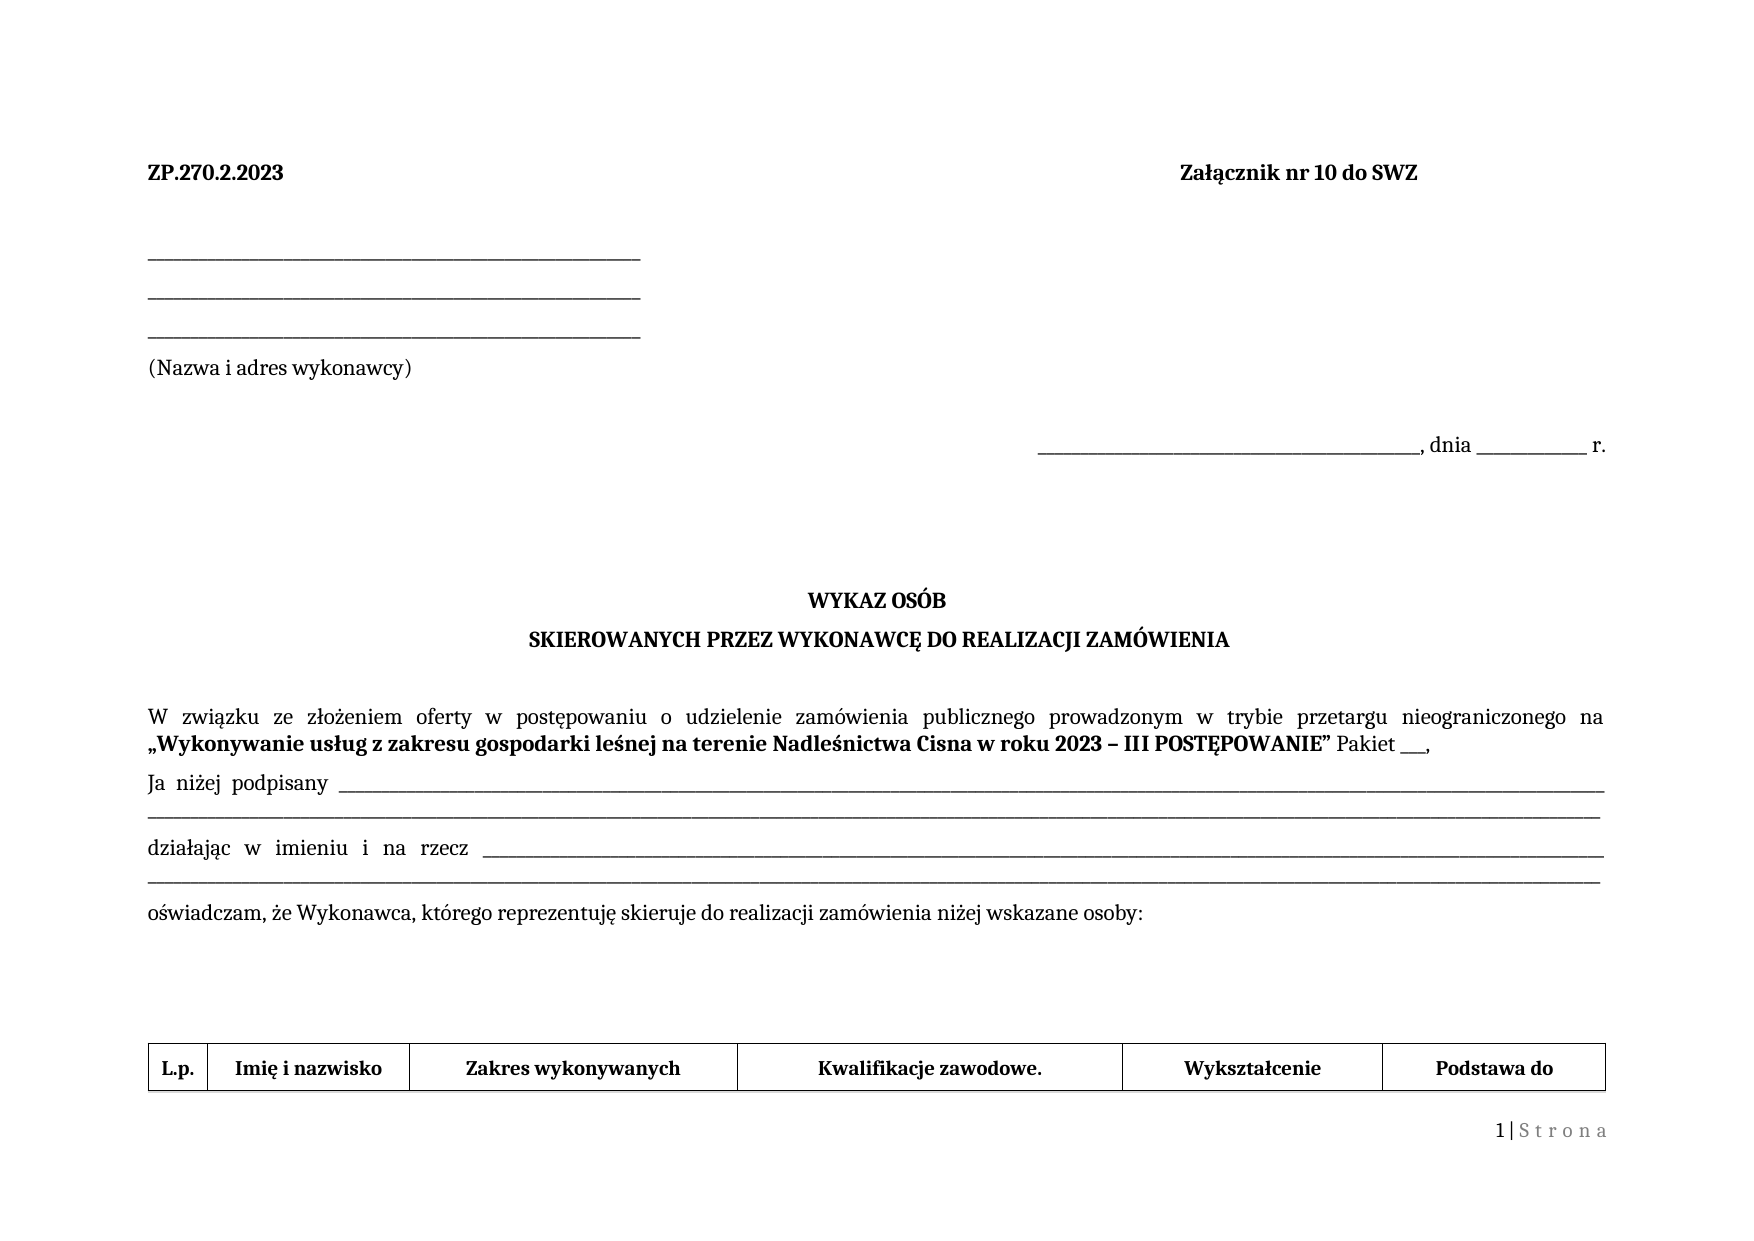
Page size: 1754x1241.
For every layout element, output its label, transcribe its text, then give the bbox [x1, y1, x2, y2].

text (Nazwa i adres wykonawcy) [148, 354, 1606, 381]
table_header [410, 1044, 737, 1090]
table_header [1383, 1044, 1605, 1090]
text __________________________________________________________ [148, 316, 1606, 342]
text WYKAZ OSÓB [148, 587, 1606, 614]
text _____________________________________________, dnia _____________ r. [148, 432, 1606, 458]
text __________________________________________________________ [148, 277, 1606, 303]
text ZP.270.2.2023 Załącznik nr 10 do SWZ [148, 160, 1606, 186]
table_header Imię i nazwisko [208, 1044, 409, 1090]
table_header L.p. [149, 1044, 207, 1090]
text Ja niżej podpisany _____________________________________________________________________________________________________________________________________________________ ___________________________________________________________________________________________________________________________________________________________________________ [148, 769, 1606, 822]
text oświadczam, że Wykonawca, którego reprezentuję skieruje do realizacji zamówienia niżej wskazane osoby: [148, 900, 1606, 926]
text działając w imieniu i na rzecz ____________________________________________________________________________________________________________________________________ ___________________________________________________________________________________________________________________________________________________________________________ [148, 834, 1606, 887]
table_header Wykształcenie [1123, 1044, 1382, 1090]
text __________________________________________________________ [148, 238, 1606, 264]
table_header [738, 1044, 1122, 1090]
text W związku ze złożeniem oferty w postępowaniu o udzielenie zamówienia publicznego prowadzonym w trybie przetargu nieograniczonego na „Wykonywanie usług z zakresu gospodarki leśnej na terenie Nadleśnictwa Cisna w roku 2023 – III POSTĘPOWANIE” Pakiet ___, [148, 704, 1606, 757]
text SKIEROWANYCH PRZEZ WYKONAWCĘ DO REALIZACJI ZAMÓWIENIA [148, 626, 1606, 653]
